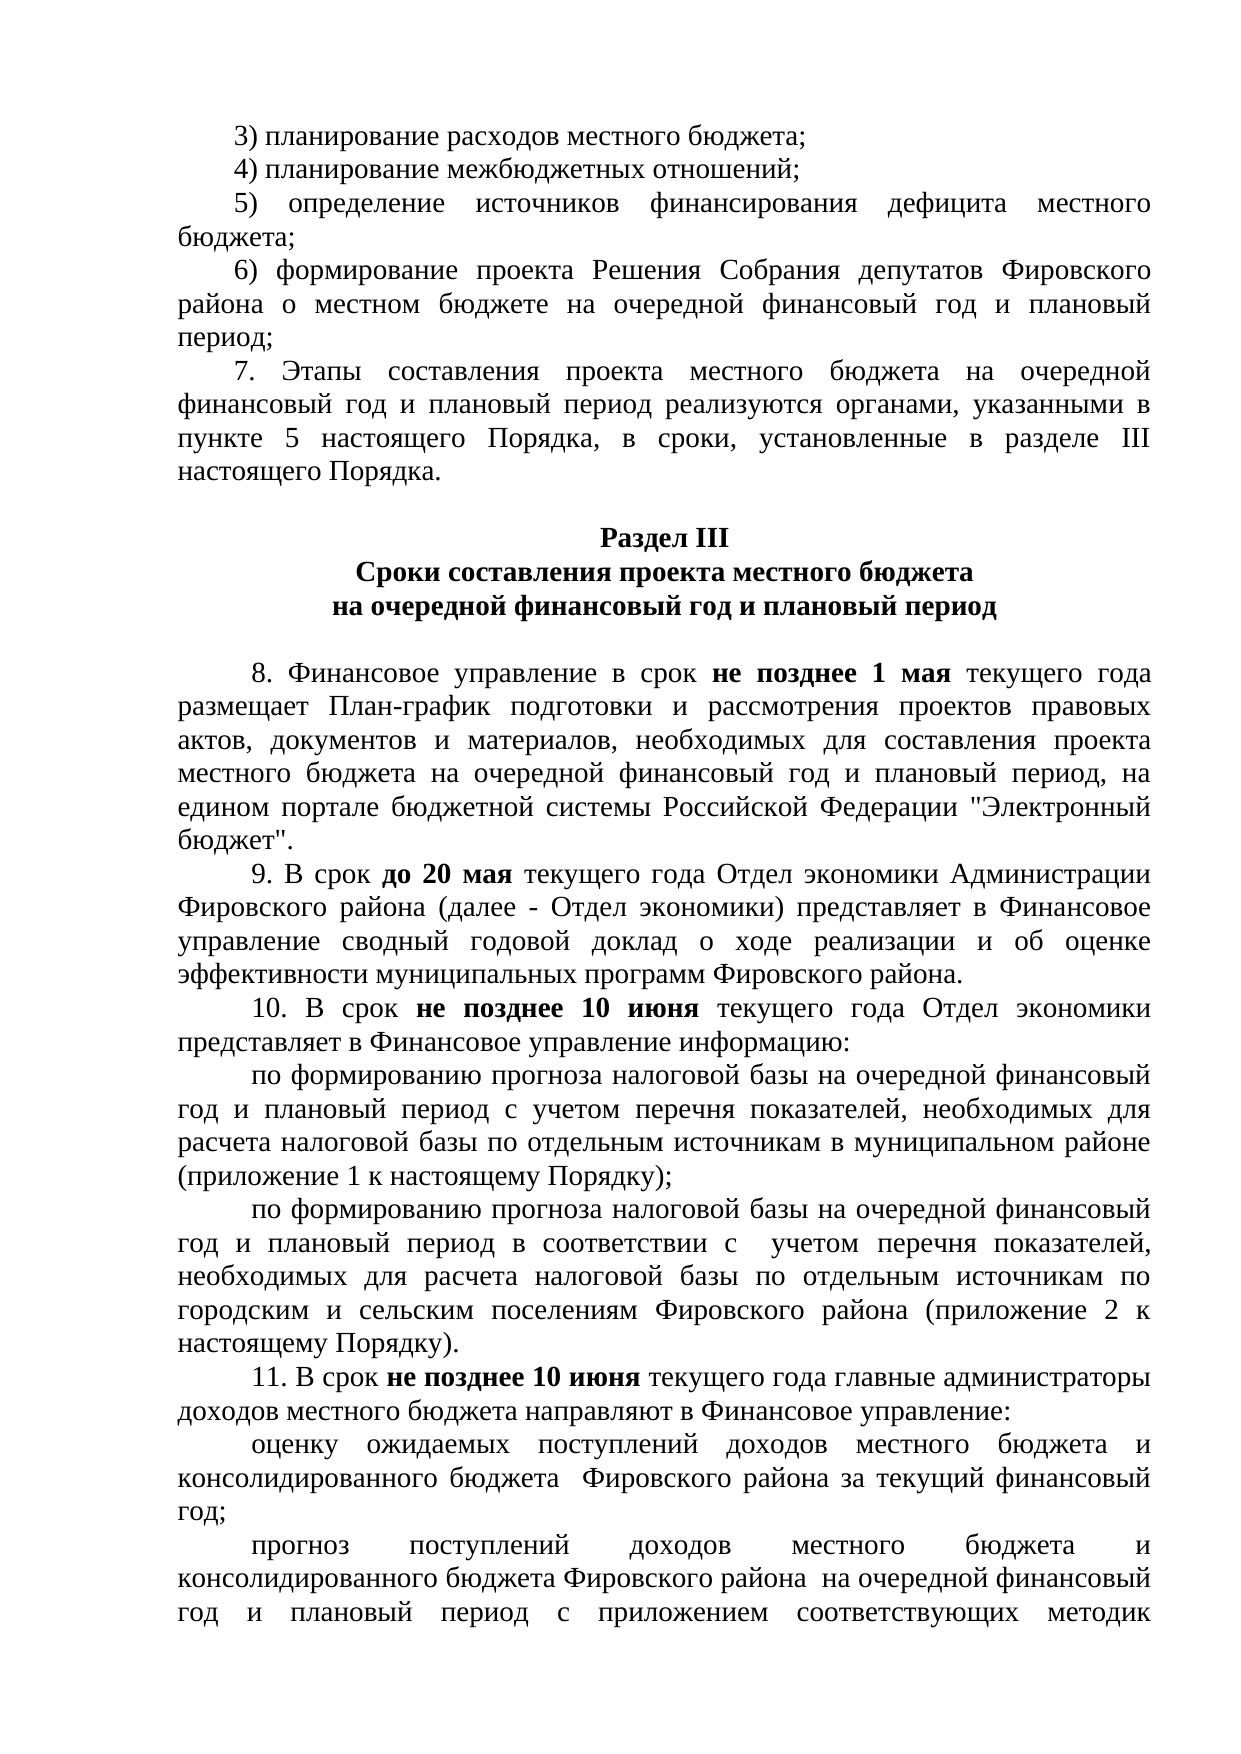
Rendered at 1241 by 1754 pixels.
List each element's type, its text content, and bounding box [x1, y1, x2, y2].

title Раздел III [177, 521, 1152, 554]
text по формированию прогноза налоговой базы на очередной финансовый год и плановый период в соответствии с учетом перечня показателей, необходимых для расчета налоговой базы по отдельным источникам по городским и сельским поселениям Фировского района (приложение 2 к настоящему Порядку). [177, 1191, 1152, 1359]
text оценку ожидаемых поступлений доходов местного бюджета и консолидированного бюджета Фировского района за текущий финансовый год; [177, 1426, 1152, 1527]
text 5) определение источников финансирования дефицита местного бюджета; [177, 185, 1152, 252]
text 8. Финансовое управление в срок не позднее 1 мая текущего года размещает План-график подготовки и рассмотрения проектов правовых актов, документов и материалов, необходимых для составления проекта местного бюджета на очередной финансовый год и плановый период, на едином портале бюджетной системы Российской Федерации "Электронный бюджет". [177, 655, 1152, 856]
text 7. Этапы составления проекта местного бюджета на очередной финансовый год и плановый период реализуются органами, указанными в пункте 5 настоящего Порядка, в сроки, установленные в разделе III настоящего Порядка. [177, 353, 1152, 487]
title на очередной финансовый год и плановый период [177, 588, 1152, 621]
text 9. В срок до 20 мая текущего года Отдел экономики Администрации Фировского района (далее - Отдел экономики) представляет в Финансовое управление сводный годовой доклад о ходе реализации и об оценке эффективности муниципальных программ Фировского района. [177, 856, 1152, 990]
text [177, 1527, 1152, 1627]
title Сроки составления проекта местного бюджета [177, 554, 1152, 588]
text 4) планирование межбюджетных отношений; [177, 152, 1152, 185]
text 11. В срок не позднее 10 июня текущего года главные администраторы доходов местного бюджета направляют в Финансовое управление: [177, 1359, 1152, 1426]
text 6) формирование проекта Решения Собрания депутатов Фировского района о местном бюджете на очередной финансовый год и плановый период; [177, 252, 1152, 353]
text по формированию прогноза налоговой базы на очередной финансовый год и плановый период с учетом перечня показателей, необходимых для расчета налоговой базы по отдельным источникам в муниципальном районе (приложение 1 к настоящему Порядку); [177, 1057, 1152, 1191]
text 10. В срок не позднее 10 июня текущего года Отдел экономики представляет в Финансовое управление информацию: [177, 990, 1152, 1057]
text 3) планирование расходов местного бюджета; [177, 118, 1152, 152]
